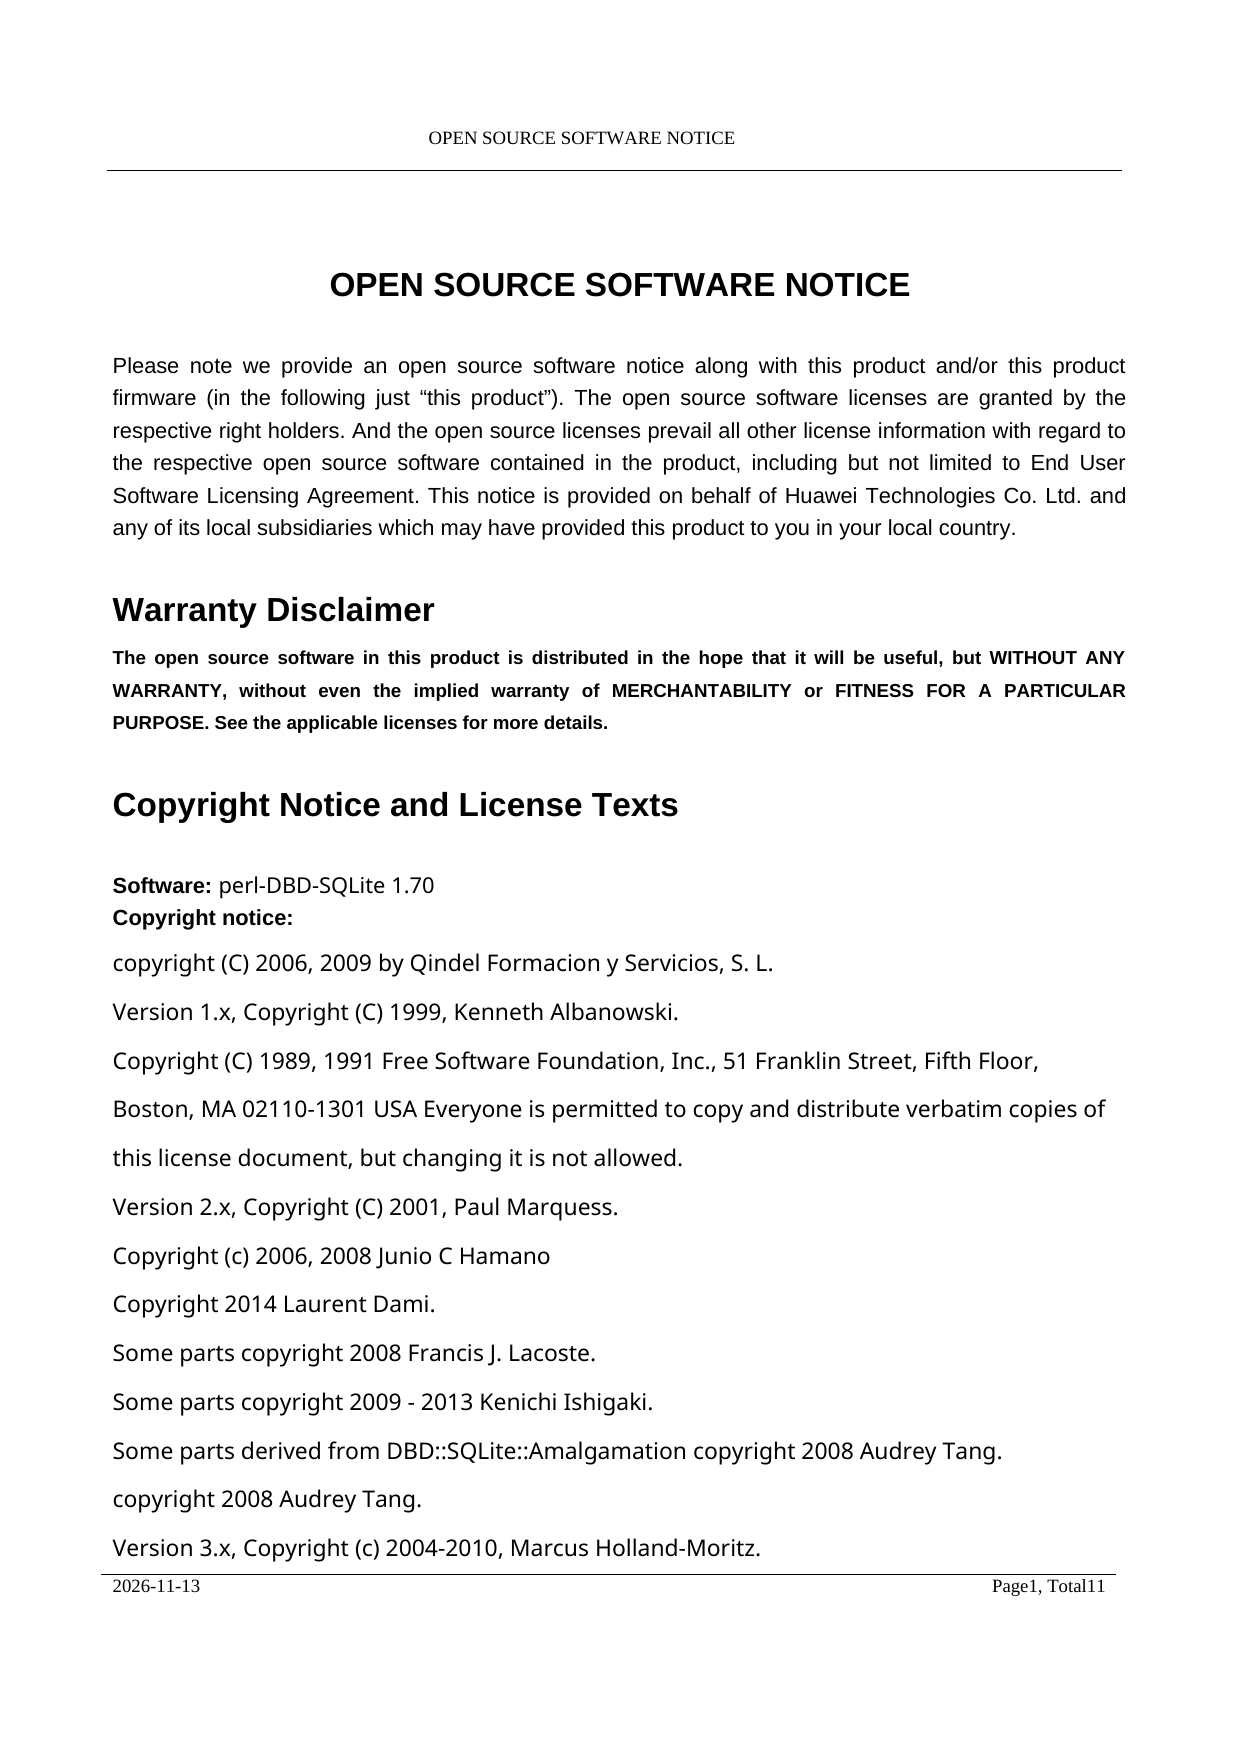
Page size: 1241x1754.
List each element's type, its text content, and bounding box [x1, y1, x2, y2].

text Software: perl-DBD-SQLite 1.70 [112, 869, 1128, 901]
text Please note we provide an open source software notice along with this product and/or this product firmware (in the following just “this product”). The open source software licenses are granted by the respective right holders. And the open source licenses prevail all other license information with regard to the respective open source software contained in the product, including but not limited to End User Software Licensing Agreement. This notice is provided on behalf of Huawei Technologies Co. Ltd. and any of its local subsidiaries which may have provided this product to you in your local country. [112, 349, 1128, 544]
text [112, 947, 1128, 1564]
text Copyright notice: [112, 901, 1128, 934]
text Warranty Disclaimer [112, 576, 1128, 641]
text The open source software in this product is distributed in the hope that it will be useful, but WITHOUT ANY WARRANTY, without even the implied warranty of MERCHANTABILITY or FITNESS FOR A PARTICULAR PURPOSE. See the applicable licenses for more details. [112, 641, 1128, 739]
text OPEN SOURCE SOFTWARE NOTICE [112, 251, 1128, 316]
text Copyright Notice and License Texts [112, 771, 1128, 836]
